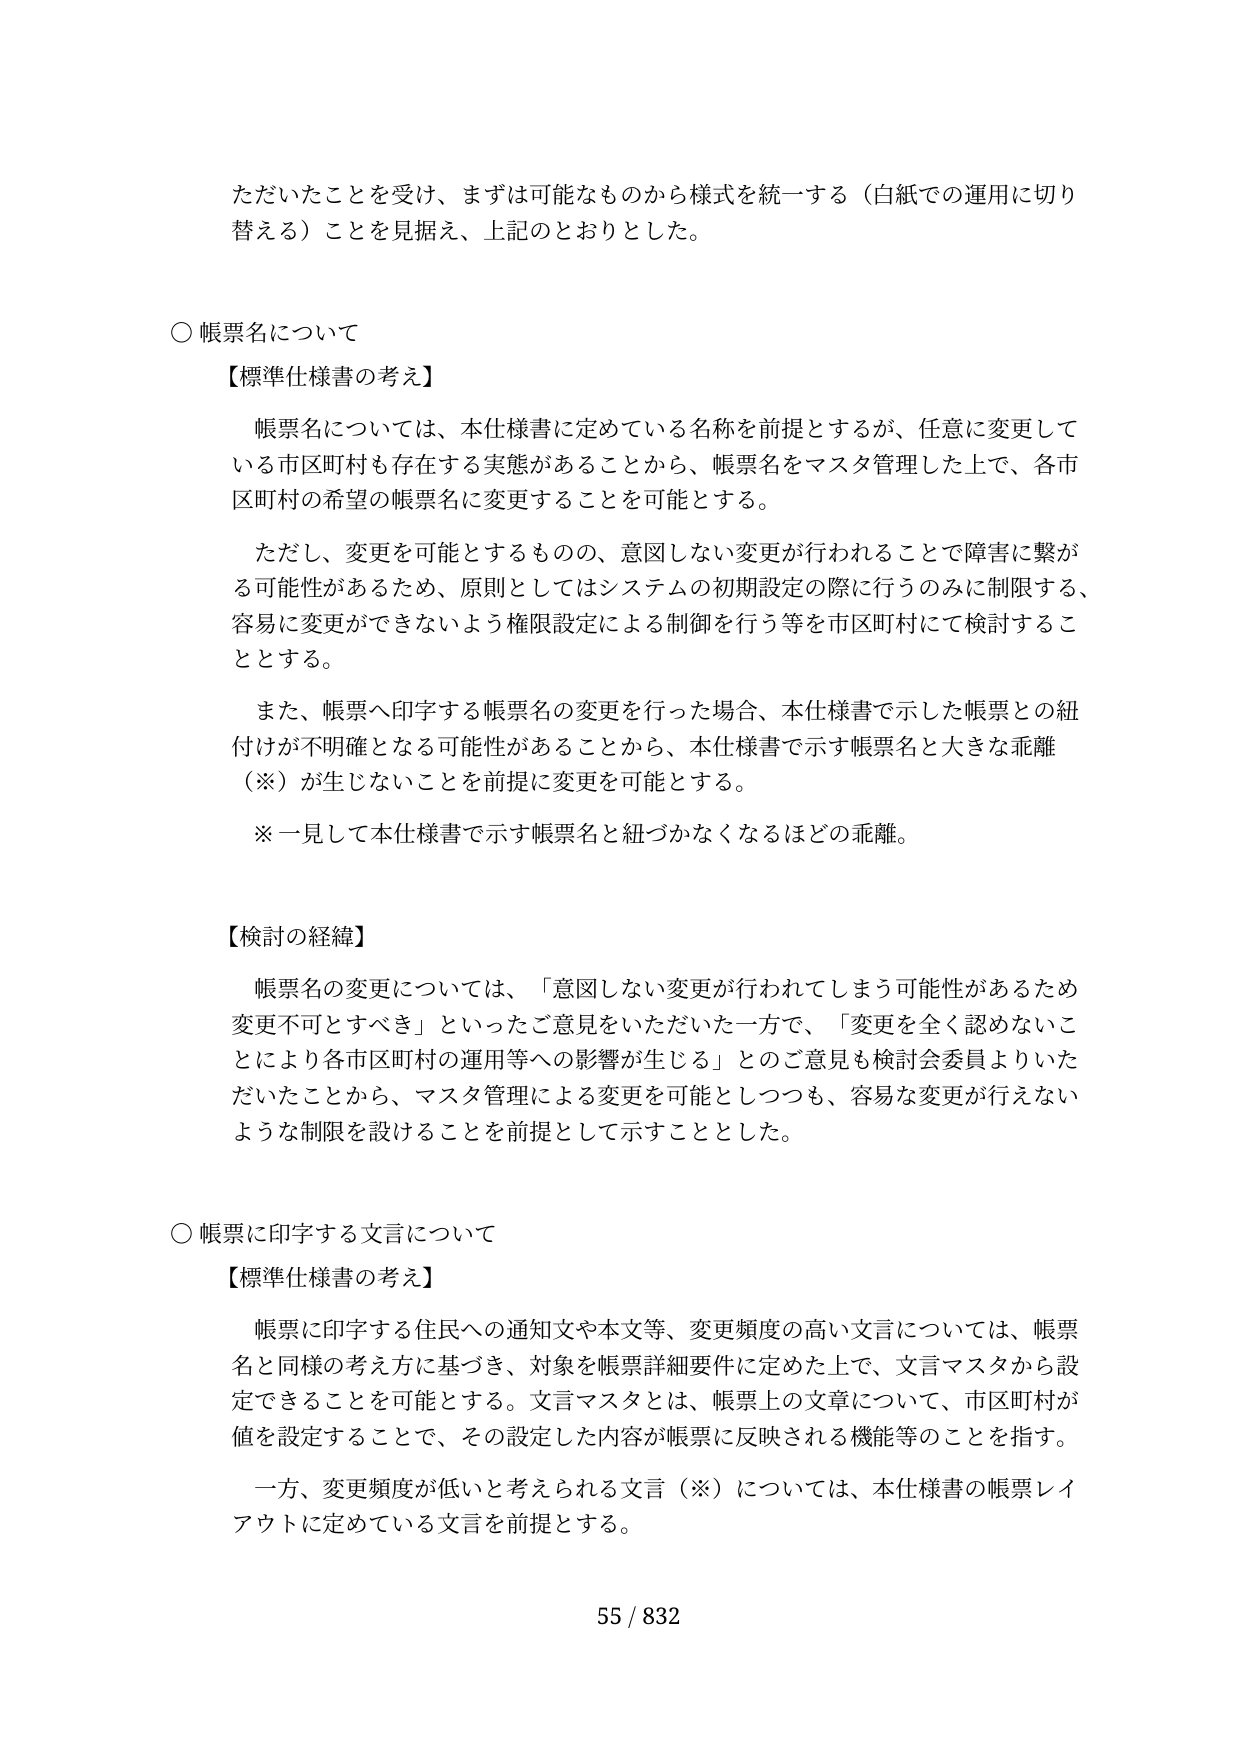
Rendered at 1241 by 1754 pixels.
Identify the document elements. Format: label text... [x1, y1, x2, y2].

list また、帳票へ印字する帳票名の変更を行った場合、本仕様書で示した帳票との紐付けが不明確となる可能性があることから、本仕様書で示す帳票名と大きな乖離（※）が生じないことを前提に変更を可能とする。 [231, 693, 1092, 797]
text 【検討の経緯】 [193, 919, 1092, 952]
list ※ 一見して本仕様書で示す帳票名と紐づかなくなるほどの乖離。 [231, 817, 1092, 850]
text 【標準仕様書の考え】 [193, 359, 1092, 392]
list 帳票名については、本仕様書に定めている名称を前提とするが、任意に変更している市区町村も存在する実態があることから、帳票名をマスタ管理した上で、各市区町村の希望の帳票名に変更することを可能とする。 [231, 411, 1092, 515]
list 帳票名の変更については、「意図しない変更が行われてしまう可能性があるため変更不可とすべき」といったご意見をいただいた一方で、「変更を全く認めないことにより各市区町村の運用等への影響が生じる」とのご意見も検討会委員よりいただいたことから、マスタ管理による変更を可能としつつも、容易な変更が行えないような制限を設けることを前提として示すこととした。 [231, 972, 1092, 1147]
text 〇 帳票に印字する文言について [171, 1216, 1092, 1249]
list ただし、変更を可能とするものの、意図しない変更が行われることで障害に繋がる可能性があるため、原則としてはシステムの初期設定の際に行うのみに制限する、容易に変更ができないよう権限設定による制御を行う等を市区町村にて検討することとする。 [231, 534, 1092, 674]
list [231, 177, 1092, 246]
text 〇 帳票名について [171, 315, 1092, 348]
list 帳票に印字する住民への通知文や本文等、変更頻度の高い文言については、帳票名と同様の考え方に基づき、対象を帳票詳細要件に定めた上で、文言マスタから設定できることを可能とする。文言マスタとは、帳票上の文章について、市区町村が値を設定することで、その設定した内容が帳票に反映される機能等のことを指す。 [231, 1312, 1092, 1452]
list 一方、変更頻度が低いと考えられる文言（※）については、本仕様書の帳票レイアウトに定めている文言を前提とする。 [231, 1471, 1092, 1539]
text 【標準仕様書の考え】 [193, 1260, 1092, 1293]
